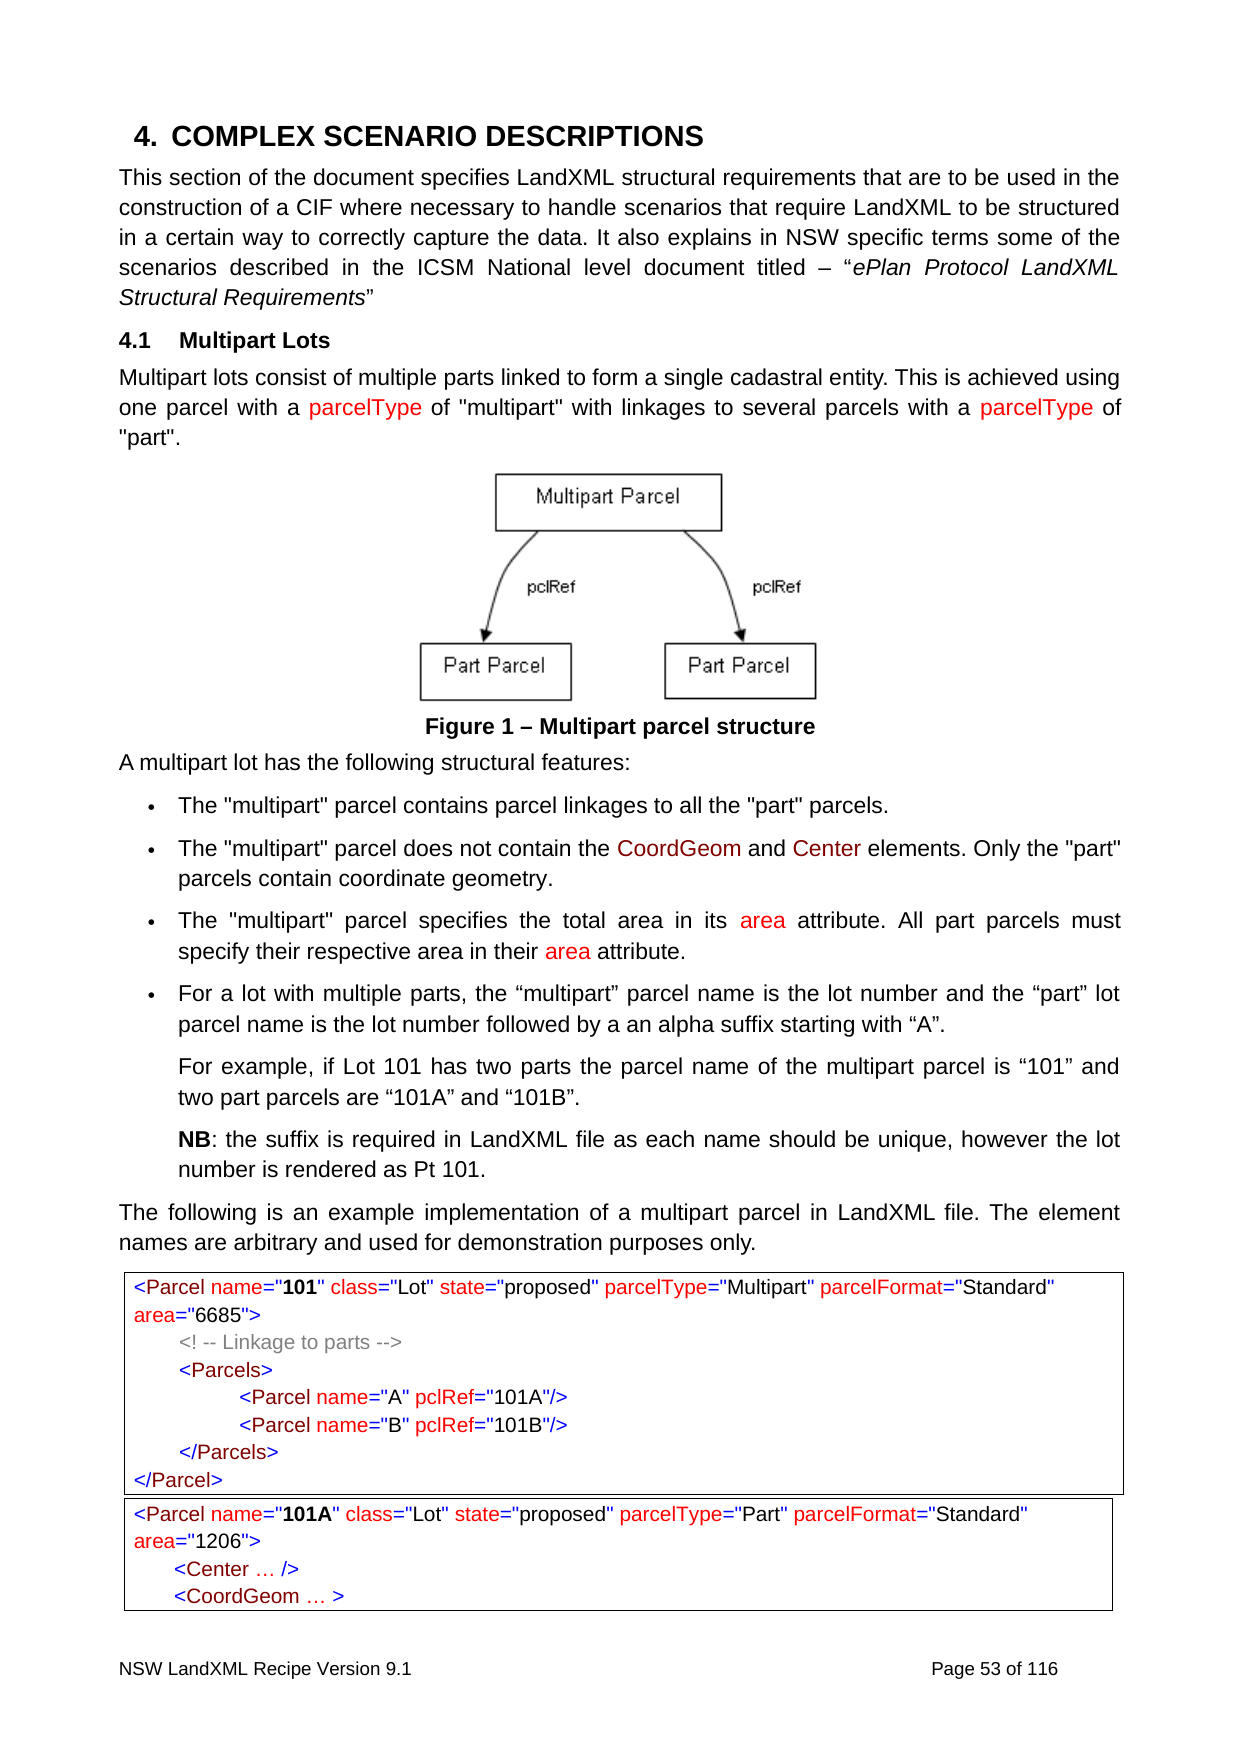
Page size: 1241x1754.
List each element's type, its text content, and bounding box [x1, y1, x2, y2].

text A multipart lot has the following structural features: [119, 749, 1121, 776]
text <Parcels> [125, 1354, 1123, 1382]
text </Parcels> [125, 1437, 1123, 1464]
list This section of the document specifies LandXML structural requirements that are to be used in the construction of a CIF where necessary to handle scenarios that require LandXML to be structured in a certain way to correctly capture the data. It also explains in NSW specific terms some of the scenarios described in the ICSM National level document titled – “ePlan Protocol LandXML Structural Requirements” [119, 163, 1121, 311]
list For a lot with multiple parts, the “multipart” parcel name is the lot number and the “part” lot parcel name is the lot number followed by a an alpha suffix starting with “A”. [148, 980, 1121, 1037]
text <Parcel name="B" pclRef="101B"/> [125, 1409, 1123, 1437]
text <Parcel name="101A" class="Lot" state="proposed" parcelType="Part" parcelFormat="Standard" area="1206"> [125, 1499, 1112, 1553]
subtitle 4.1 Multipart Lots [119, 327, 1123, 353]
text <Parcel name="A" pclRef="101A"/> [125, 1382, 1123, 1409]
list For example, if Lot 101 has two parts the parcel name of the multipart parcel is “101” and two part parcels are “101A” and “101B”. [178, 1053, 1121, 1110]
list NB: the suffix is required in LandXML file as each name should be unique, however the lot number is rendered as Pt 101. [178, 1126, 1121, 1183]
text Multipart lots consist of multiple parts linked to form a single cadastral entity. This is achieved using one parcel with a parcelType of "multipart" with linkages to several parcels with a parcelType of "part". [119, 363, 1121, 450]
text <CoordGeom … > [125, 1581, 1112, 1610]
list The "multipart" parcel does not contain the CoordGeom and Center elements. Only the "part" parcels contain coordinate geometry. [148, 834, 1121, 891]
text The following is an example implementation of a multipart parcel in LandXML file. The element names are arbitrary and used for demonstration purposes only. [119, 1199, 1121, 1256]
text Figure 1 – Multipart parcel structure [119, 713, 1121, 739]
list The "multipart" parcel contains parcel linkages to all the "part" parcels. [148, 792, 1121, 818]
text <Center … /> [125, 1553, 1112, 1580]
list The "multipart" parcel specifies the total area in its area attribute. All part parcels must specify their respective area in their area attribute. [148, 907, 1121, 964]
picture [403, 466, 837, 709]
text </Parcel> [125, 1464, 1123, 1494]
text <! -- Linkage to parts --> [125, 1327, 1123, 1354]
text <Parcel name="101" class="Lot" state="proposed" parcelType="Multipart" parcelFormat="Standard" area="6685"> [125, 1273, 1123, 1327]
subtitle Complex scenario descriptions [133, 119, 1121, 152]
